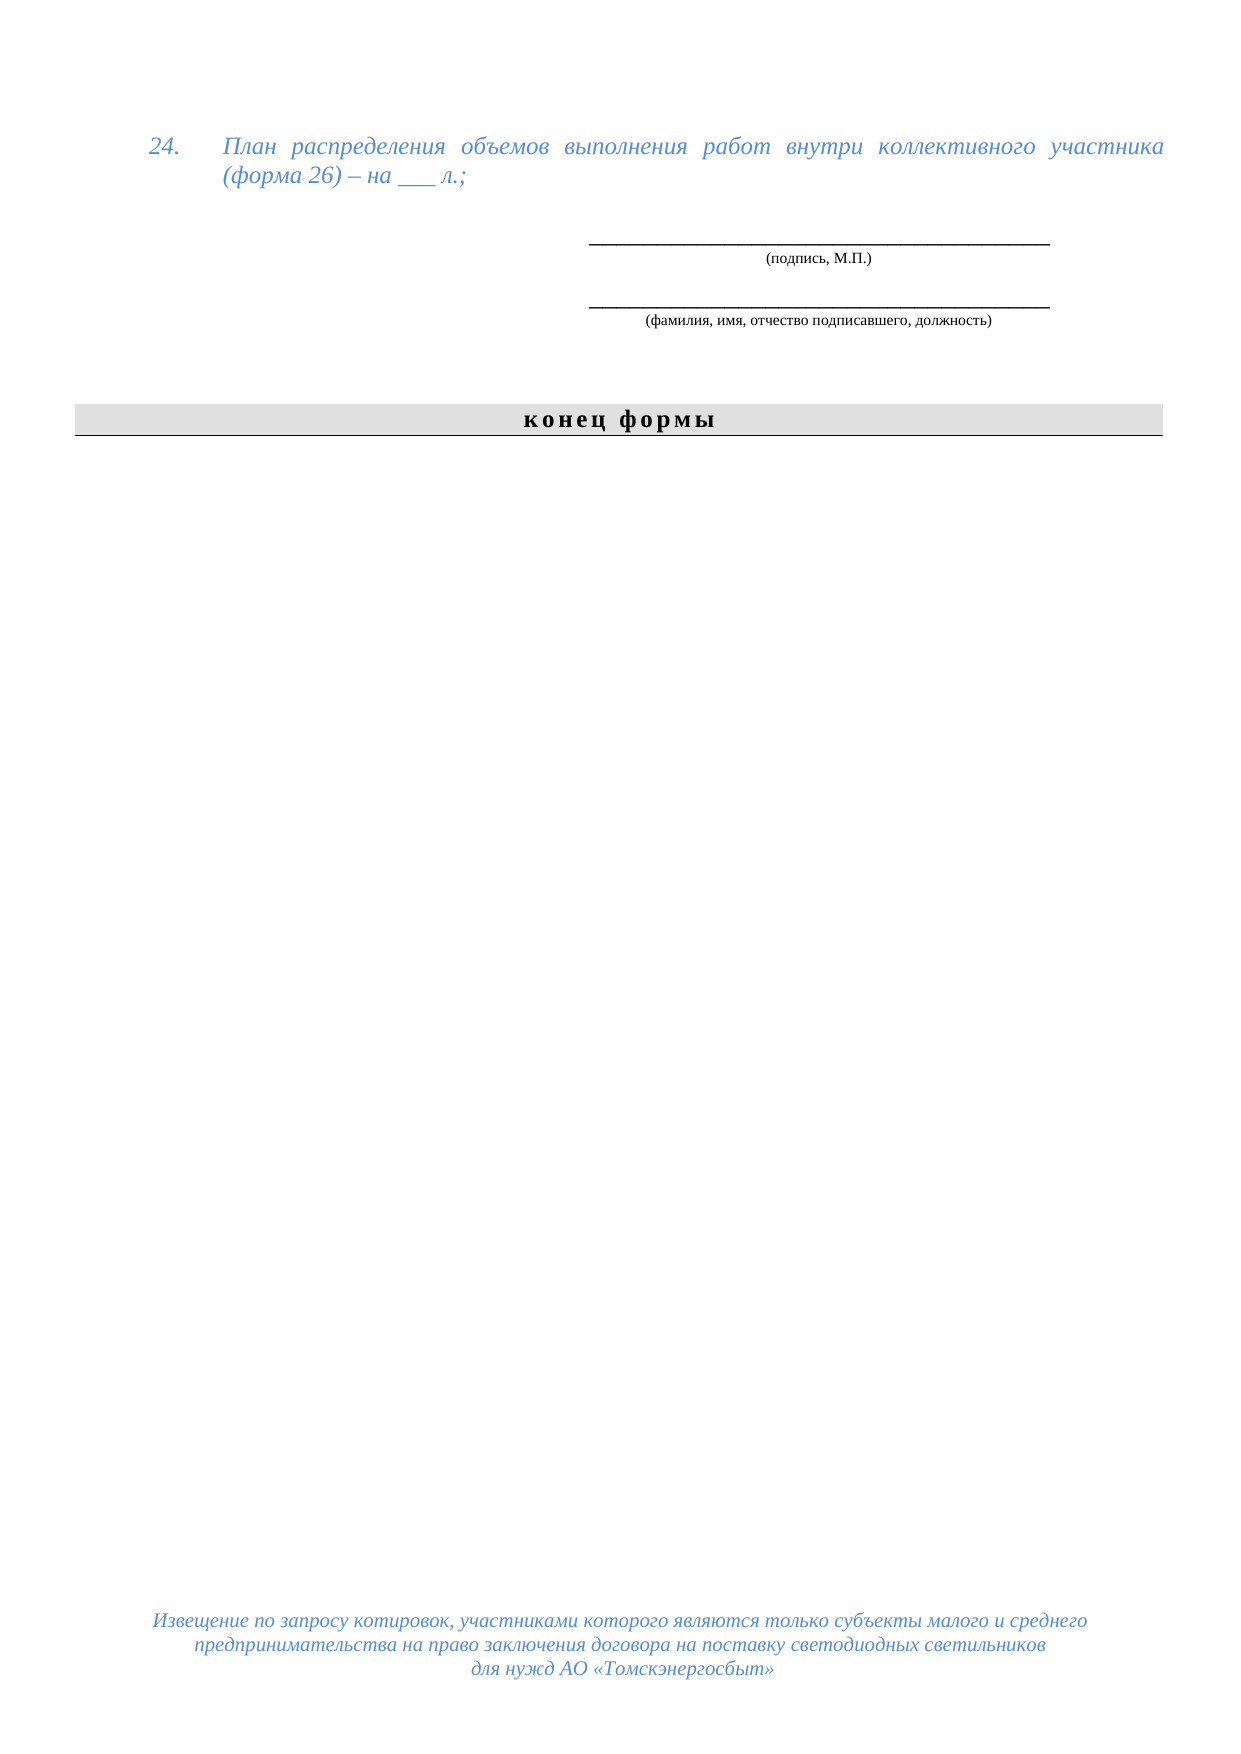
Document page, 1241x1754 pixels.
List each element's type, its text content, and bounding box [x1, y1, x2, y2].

table_header __________________________________ (подпись, М.П.) [577, 218, 1061, 280]
list План распределения объемов выполнения работ внутри коллективного участника (форма 26) – на ___ л.; [149, 131, 1165, 189]
text конец формы [75, 404, 1163, 435]
table_cell __________________________________ (фамилия, имя, отчество подписавшего, должность) [577, 280, 1061, 342]
